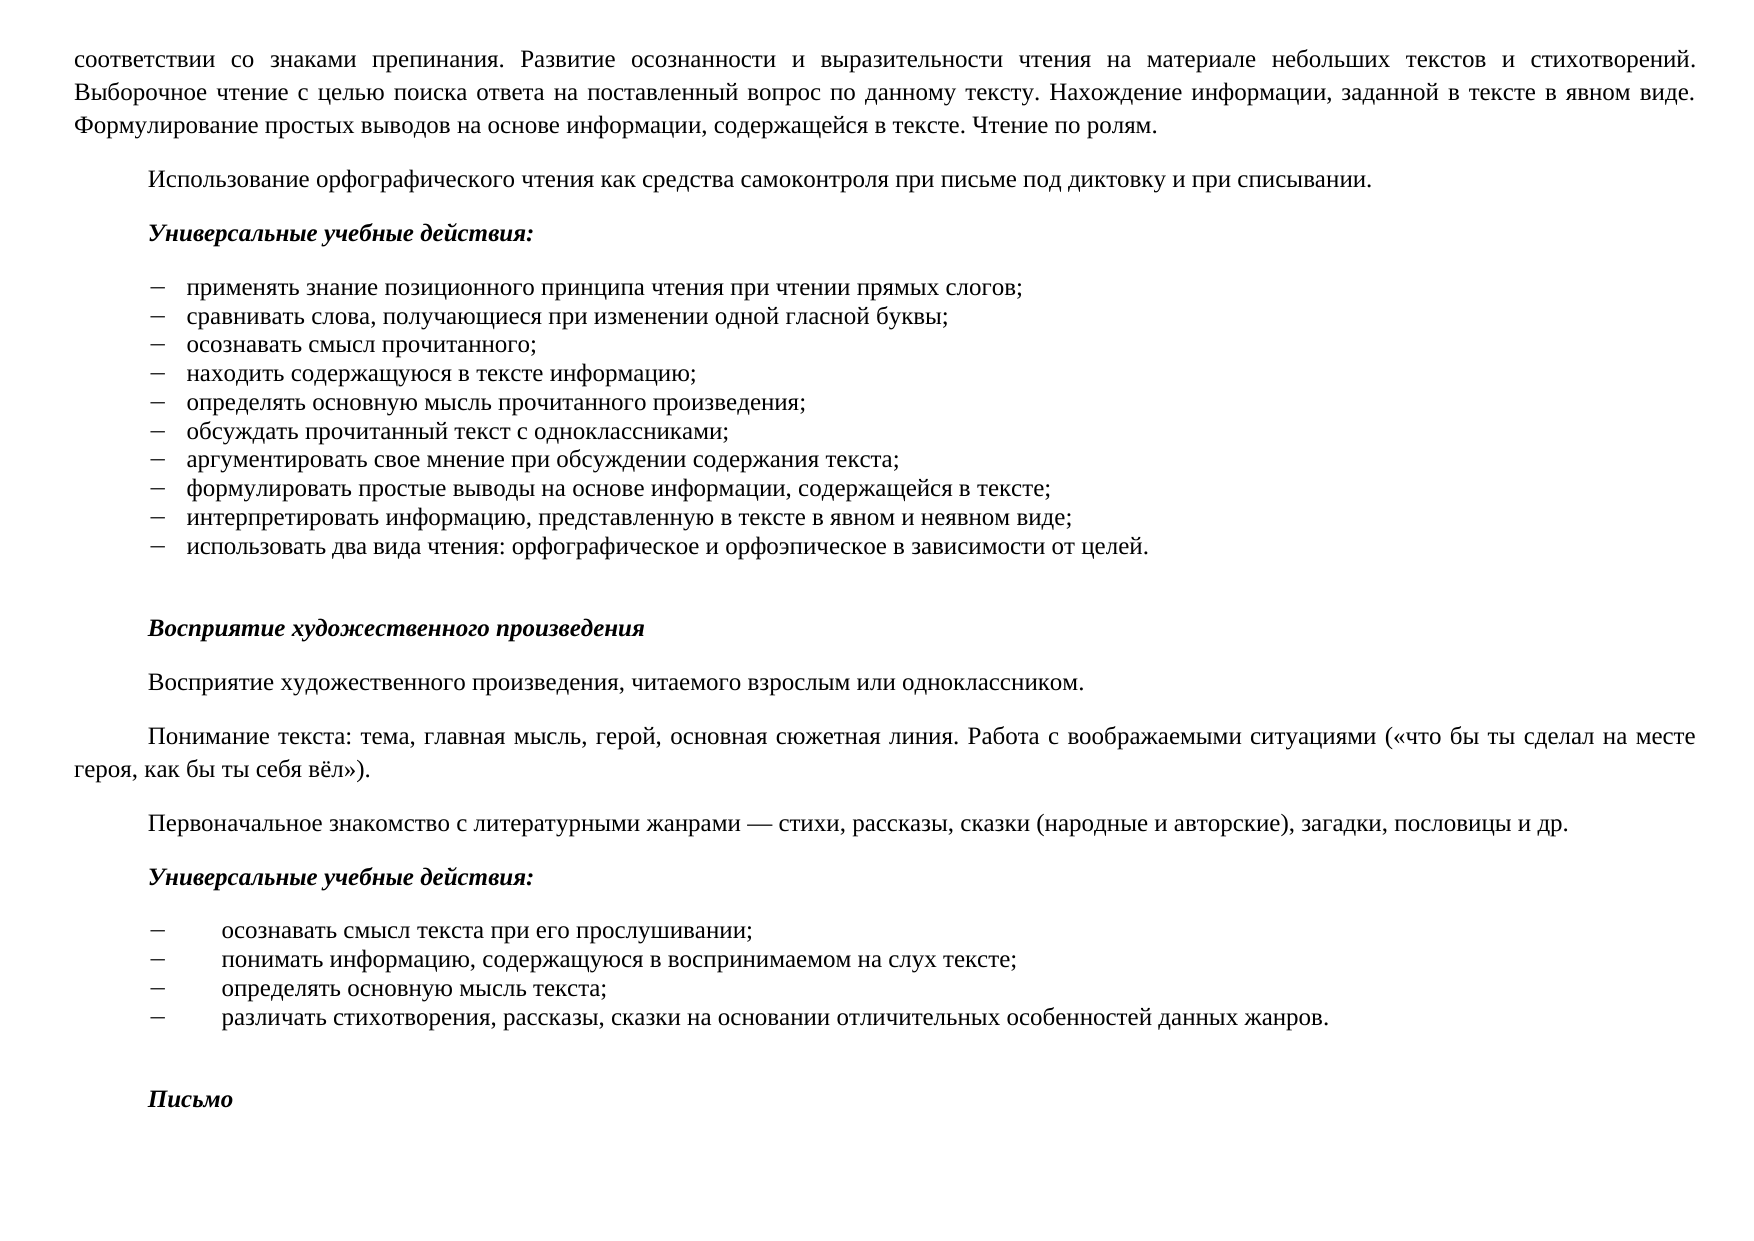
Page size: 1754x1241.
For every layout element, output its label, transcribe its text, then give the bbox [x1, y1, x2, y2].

list интерпретировать информацию, представленную в тексте в явном и неявном виде; [74, 502, 1698, 531]
list формулировать простые выводы на основе информации, содержащейся в тексте; [74, 473, 1698, 502]
list сравнивать слова, получающиеся при изменении одной гласной буквы; [74, 301, 1698, 329]
list осознавать смысл прочитанного; [74, 329, 1698, 358]
text Использование орфографического чтения как средства самоконтроля при письме под диктовку и при списывании. [74, 164, 1698, 193]
list использовать два вида чтения: орфографическое и орфоэпическое в зависимости от целей. [74, 531, 1698, 559]
list осознавать смысл текста при его прослушивании; [74, 916, 1698, 944]
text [74, 44, 1698, 139]
list понимать информацию, содержащуюся в воспринимаемом на слух тексте; [74, 944, 1698, 973]
list определять основную мысль прочитанного произведения; [74, 387, 1698, 416]
list применять знание позиционного принципа чтения при чтении прямых слогов; [74, 272, 1698, 301]
text Универсальные учебные действия: [74, 218, 1698, 247]
text Письмо [74, 1084, 1698, 1113]
text Восприятие художественного произведения, читаемого взрослым или одноклассником. [74, 667, 1698, 696]
text Первоначальное знакомство с литературными жанрами — стихи, рассказы, сказки (народные и авторские), загадки, пословицы и др. [74, 808, 1698, 837]
list обсуждать прочитанный текст с одноклассниками; [74, 416, 1698, 444]
text Восприятие художественного произведения [74, 613, 1698, 642]
list аргументировать свое мнение при обсуждении содержания текста; [74, 444, 1698, 473]
text Универсальные учебные действия: [74, 862, 1698, 891]
list различать стихотворения, рассказы, сказки на основании отличительных особенностей данных жанров. [74, 1002, 1698, 1031]
list находить содержащуюся в тексте информацию; [74, 358, 1698, 387]
text Понимание текста: тема, главная мысль, герой, основная сюжетная линия. Работа с воображаемыми ситуациями («что бы ты сделал на месте героя, как бы ты себя вёл»). [74, 721, 1698, 783]
list определять основную мысль текста; [74, 973, 1698, 1002]
